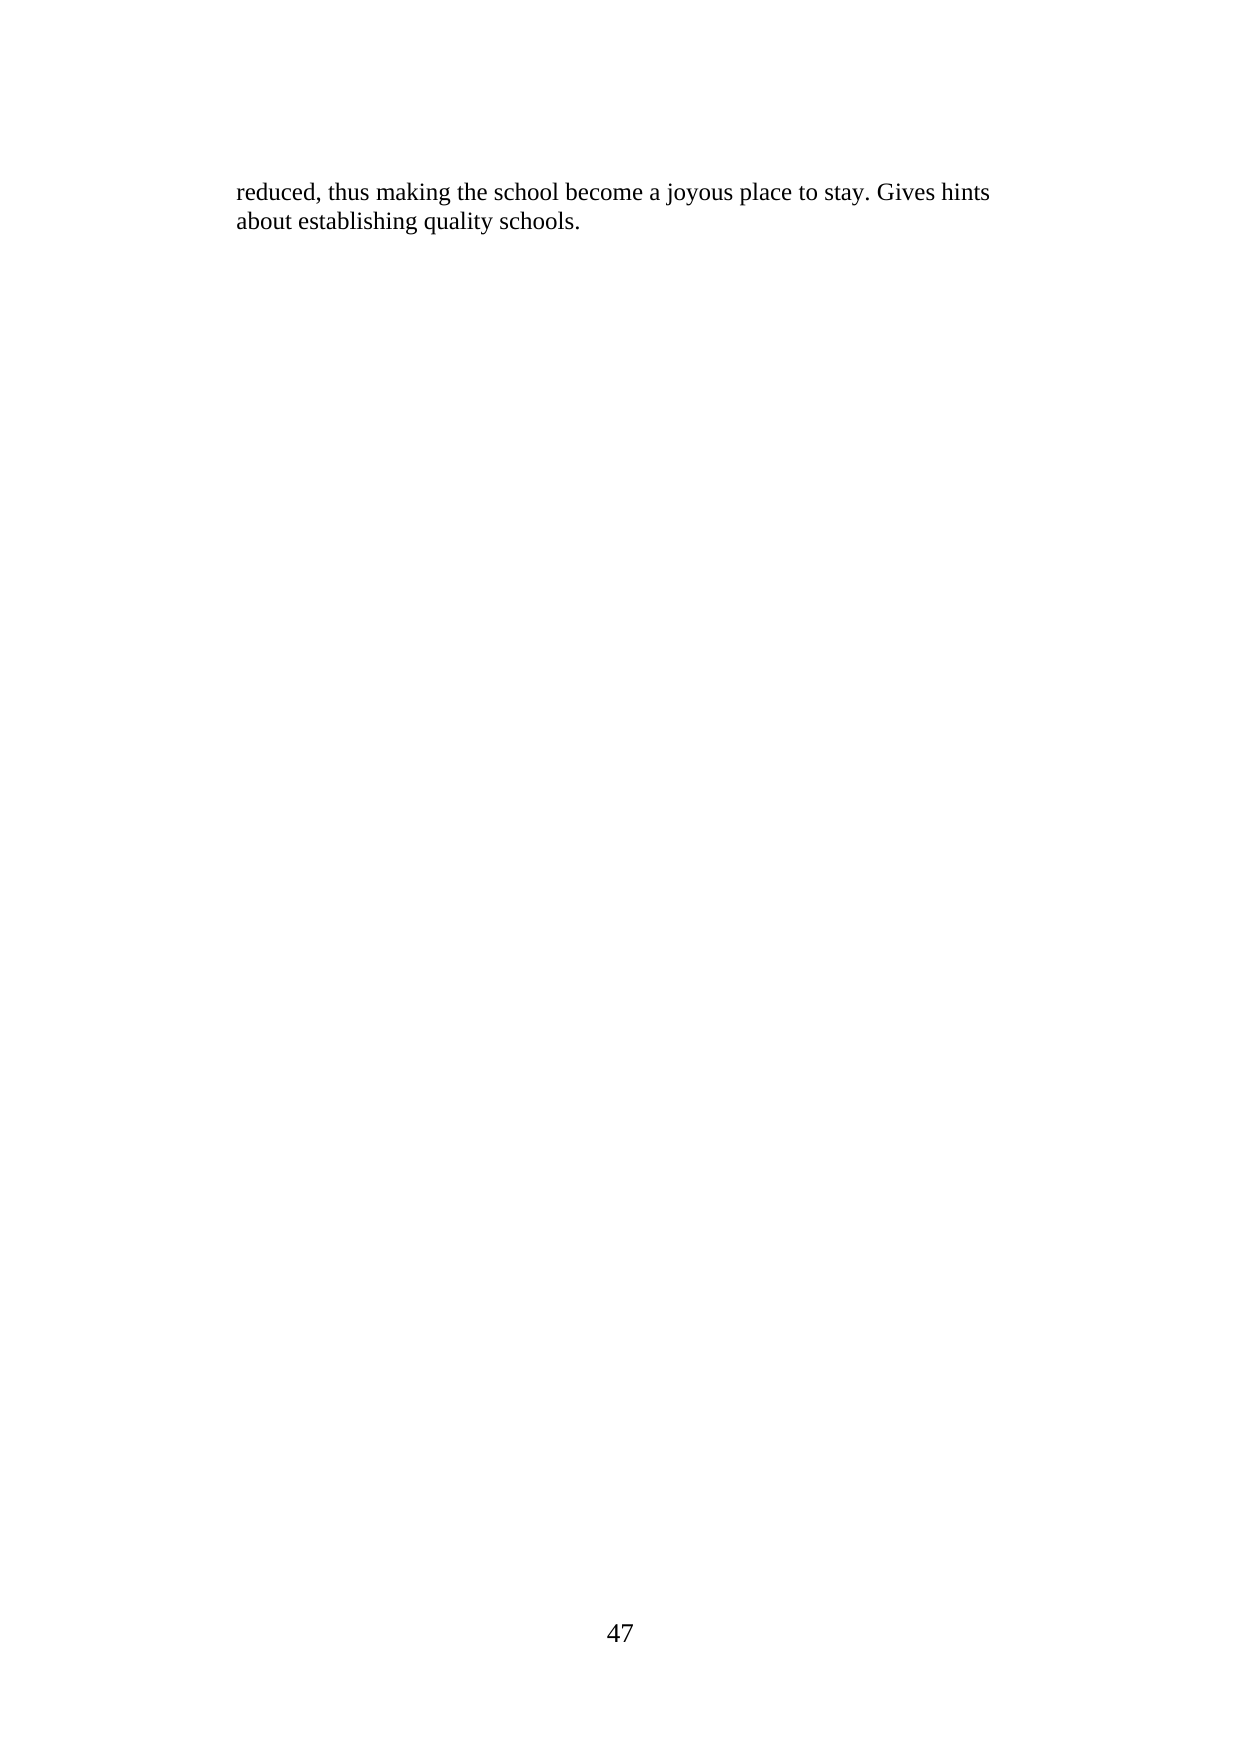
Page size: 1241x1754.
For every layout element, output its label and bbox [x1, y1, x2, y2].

text [236, 177, 1004, 235]
